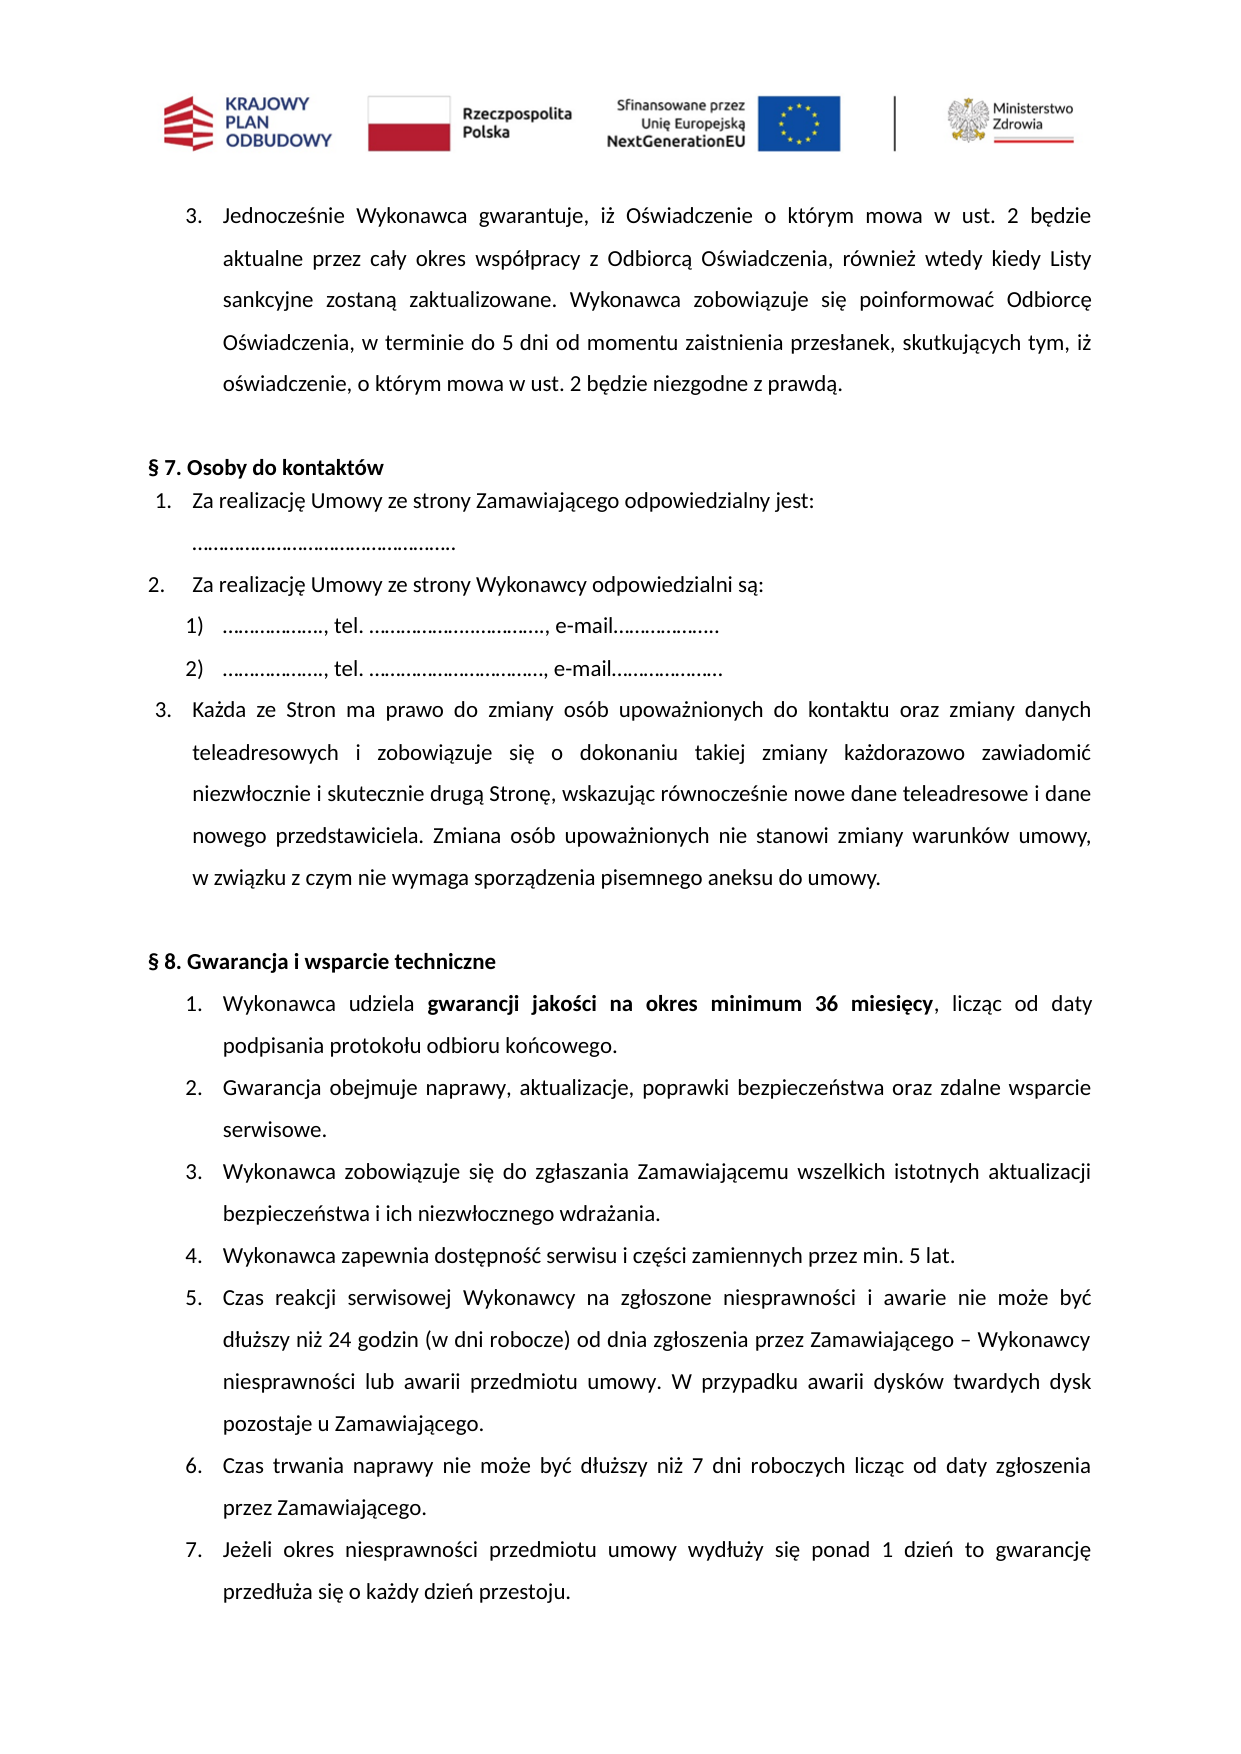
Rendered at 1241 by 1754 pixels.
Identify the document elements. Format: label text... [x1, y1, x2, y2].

list Każda ze Stron ma prawo do zmiany osób upoważnionych do kontaktu oraz zmiany danych teleadresowych i zobowiązuje się o dokonaniu takiej zmiany każdorazowo zawiadomić niezwłocznie i skutecznie drugą Stronę, wskazując równocześnie nowe dane teleadresowe i dane nowego przedstawiciela. Zmiana osób upoważnionych nie stanowi zmiany warunków umowy, w związku z czym nie wymaga sporządzenia pisemnego aneksu do umowy. [154, 696, 1093, 892]
list Za realizację Umowy ze strony Zamawiającego odpowiedzialny jest: [154, 486, 1093, 514]
list ………………., tel. ………………..…………., e-mail……………….. [185, 612, 1093, 640]
text § 8. Gwarancja i wsparcie techniczne [148, 947, 1093, 976]
list ………………., tel. ……………………………, e-mail………………… [185, 654, 1093, 682]
list Wykonawca zapewnia dostępność serwisu i części zamiennych przez min. 5 lat. [185, 1241, 1093, 1269]
list Wykonawca zobowiązuje się do zgłaszania Zamawiającemu wszelkich istotnych aktualizacji bezpieczeństwa i ich niezwłocznego wdrażania. [185, 1157, 1093, 1227]
text § 7. Osoby do kontaktów [148, 453, 1093, 482]
text ………………………………………….. [192, 528, 1093, 556]
list Za realizację Umowy ze strony Wykonawcy odpowiedzialni są: [148, 570, 1093, 598]
picture [147, 73, 1093, 168]
list Jednocześnie Wykonawca gwarantuje, iż Oświadczenie o którym mowa w ust. 2 będzie aktualne przez cały okres współpracy z Odbiorcą Oświadczenia, również wtedy kiedy Listy sankcyjne zostaną zaktualizowane. Wykonawca zobowiązuje się poinformować Odbiorcę Oświadczenia, w terminie do 5 dni od momentu zaistnienia przesłanek, skutkujących tym, iż oświadczenie, o którym mowa w ust. 2 będzie niezgodne z prawdą. [185, 202, 1093, 398]
list Czas reakcji serwisowej Wykonawcy na zgłoszone niesprawności i awarie nie może być dłuższy niż 24 godzin (w dni robocze) od dnia zgłoszenia przez Zamawiającego – Wykonawcy niesprawności lub awarii przedmiotu umowy. W przypadku awarii dysków twardych dysk pozostaje u Zamawiającego. [185, 1283, 1093, 1437]
list Jeżeli okres niesprawności przedmiotu umowy wydłuży się ponad 1 dzień to gwarancję przedłuża się o każdy dzień przestoju. [185, 1535, 1093, 1605]
list Wykonawca udziela gwarancji jakości na okres minimum 36 miesięcy, licząc od daty podpisania protokołu odbioru końcowego. [185, 989, 1093, 1059]
list Czas trwania naprawy nie może być dłuższy niż 7 dni roboczych licząc od daty zgłoszenia przez Zamawiającego. [185, 1451, 1093, 1521]
list Gwarancja obejmuje naprawy, aktualizacje, poprawki bezpieczeństwa oraz zdalne wsparcie serwisowe. [185, 1073, 1093, 1143]
